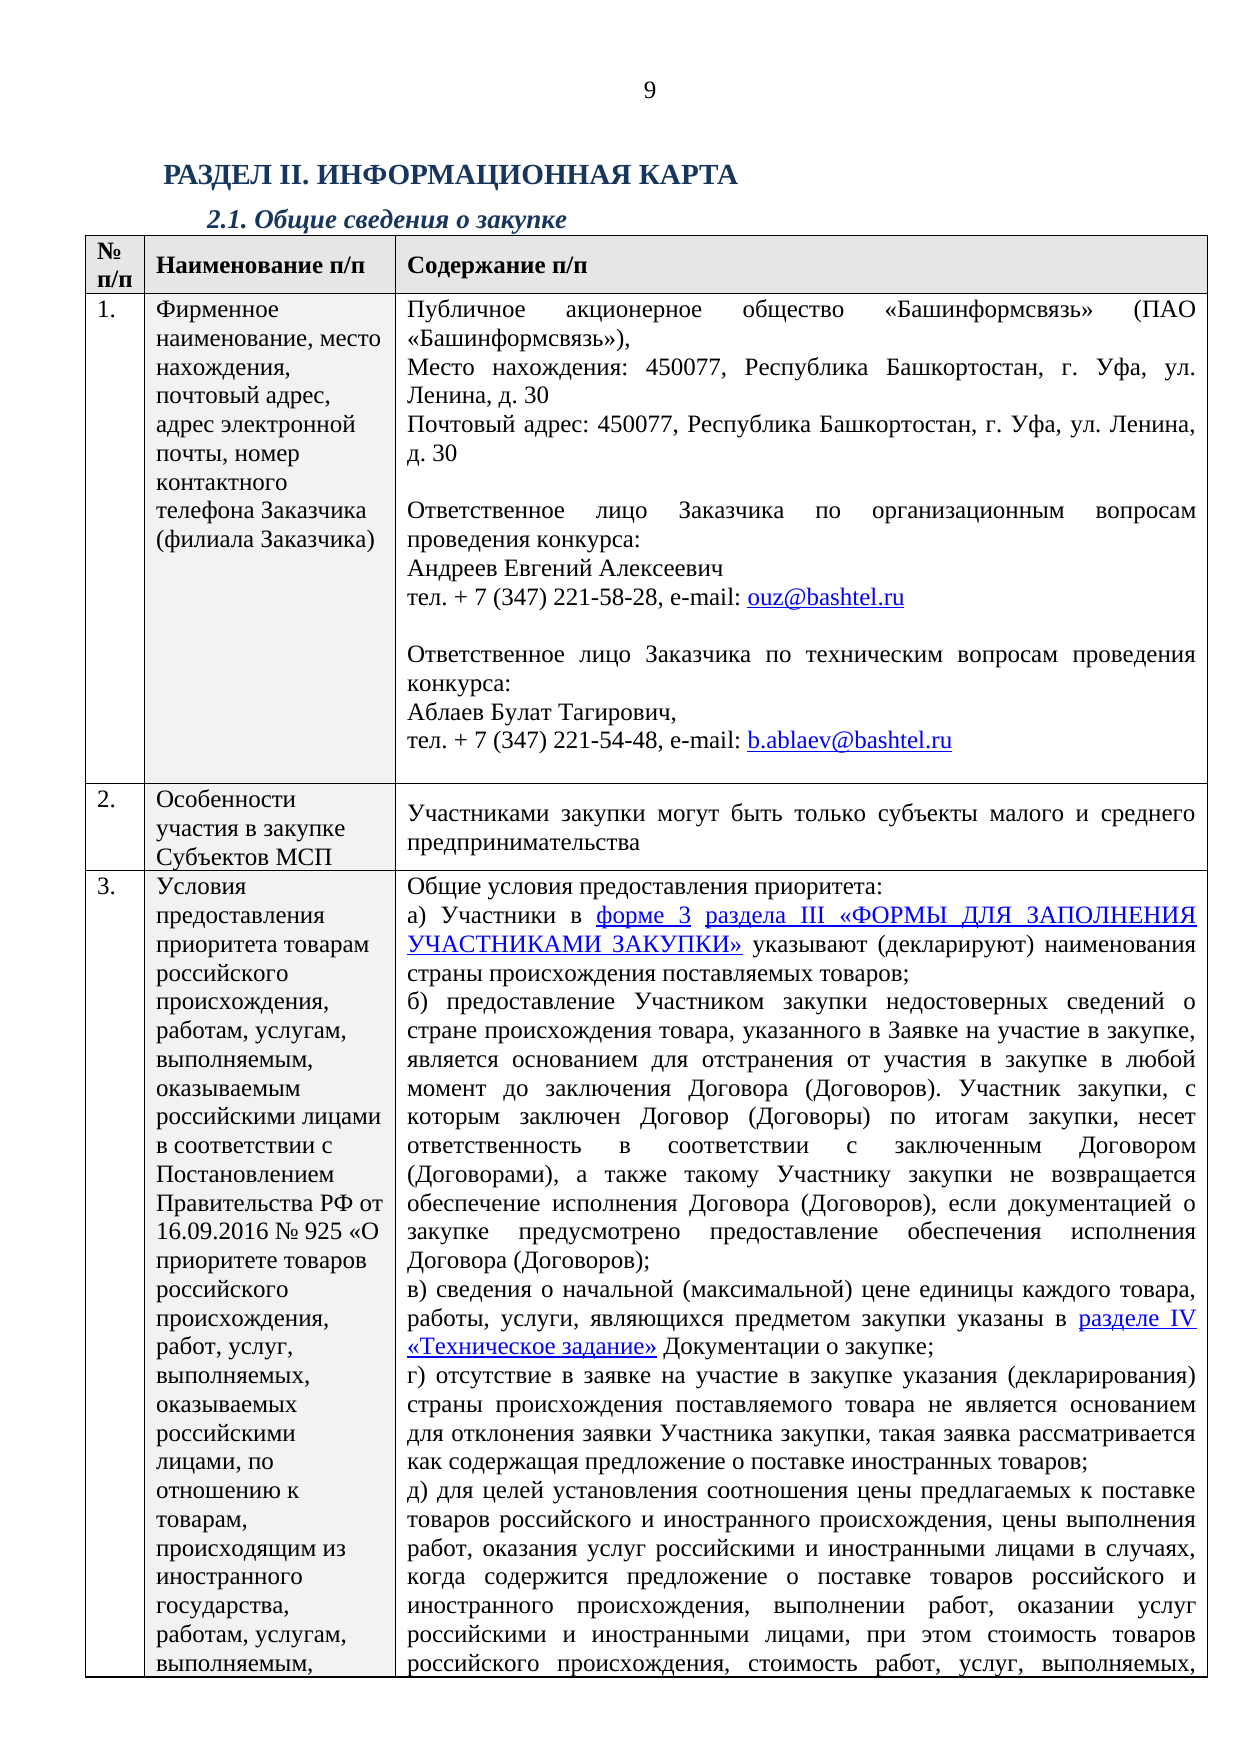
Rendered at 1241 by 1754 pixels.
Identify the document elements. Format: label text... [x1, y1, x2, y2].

table_header Содержание п/п [396, 236, 1207, 293]
subtitle РАЗДЕЛ II. ИНФОРМАЦИОННАЯ КАРТА [163, 157, 1181, 191]
table_header № п/п [86, 236, 144, 293]
table_cell Публичное акционерное общество «Башинформсвязь» (ПАО «Башинформсвязь»), Место нахождения: 450077, Республика Башкортостан, г. Уфа, ул. Ленина, д. 30 Почтовый адрес: 450077, Республика Башкортостан, г. Уфа, ул. Ленина, д. 30 Ответственное лицо Заказчика по организационным вопросам проведения конкурса: Андреев Евгений Алексеевич тел. + 7 (347) 221-58-28, e-mail: ouz@bashtel.ru Ответственное лицо Заказчика по техническим вопросам проведения конкурса: Аблаев Булат Тагирович, тел. + 7 (347) 221-54-48, e-mail: b.ablaev@bashtel.ru [396, 294, 1207, 783]
table_cell Особенности участия в закупке Субъектов МСП [145, 784, 395, 870]
table_cell Фирменное наименование, место нахождения, почтовый адрес, адрес электронной почты, номер контактного телефона Заказчика (филиала Заказчика) [145, 294, 395, 783]
table_cell Участниками закупки могут быть только субъекты малого и среднего предпринимательства [396, 784, 1207, 870]
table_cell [396, 871, 1207, 1676]
table_cell [86, 784, 144, 870]
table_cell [145, 871, 395, 1676]
table_cell [86, 871, 144, 1676]
subtitle 2.1. Общие сведения о закупке [207, 203, 1181, 235]
table_header Наименование п/п [145, 236, 395, 293]
table_cell [86, 294, 144, 783]
